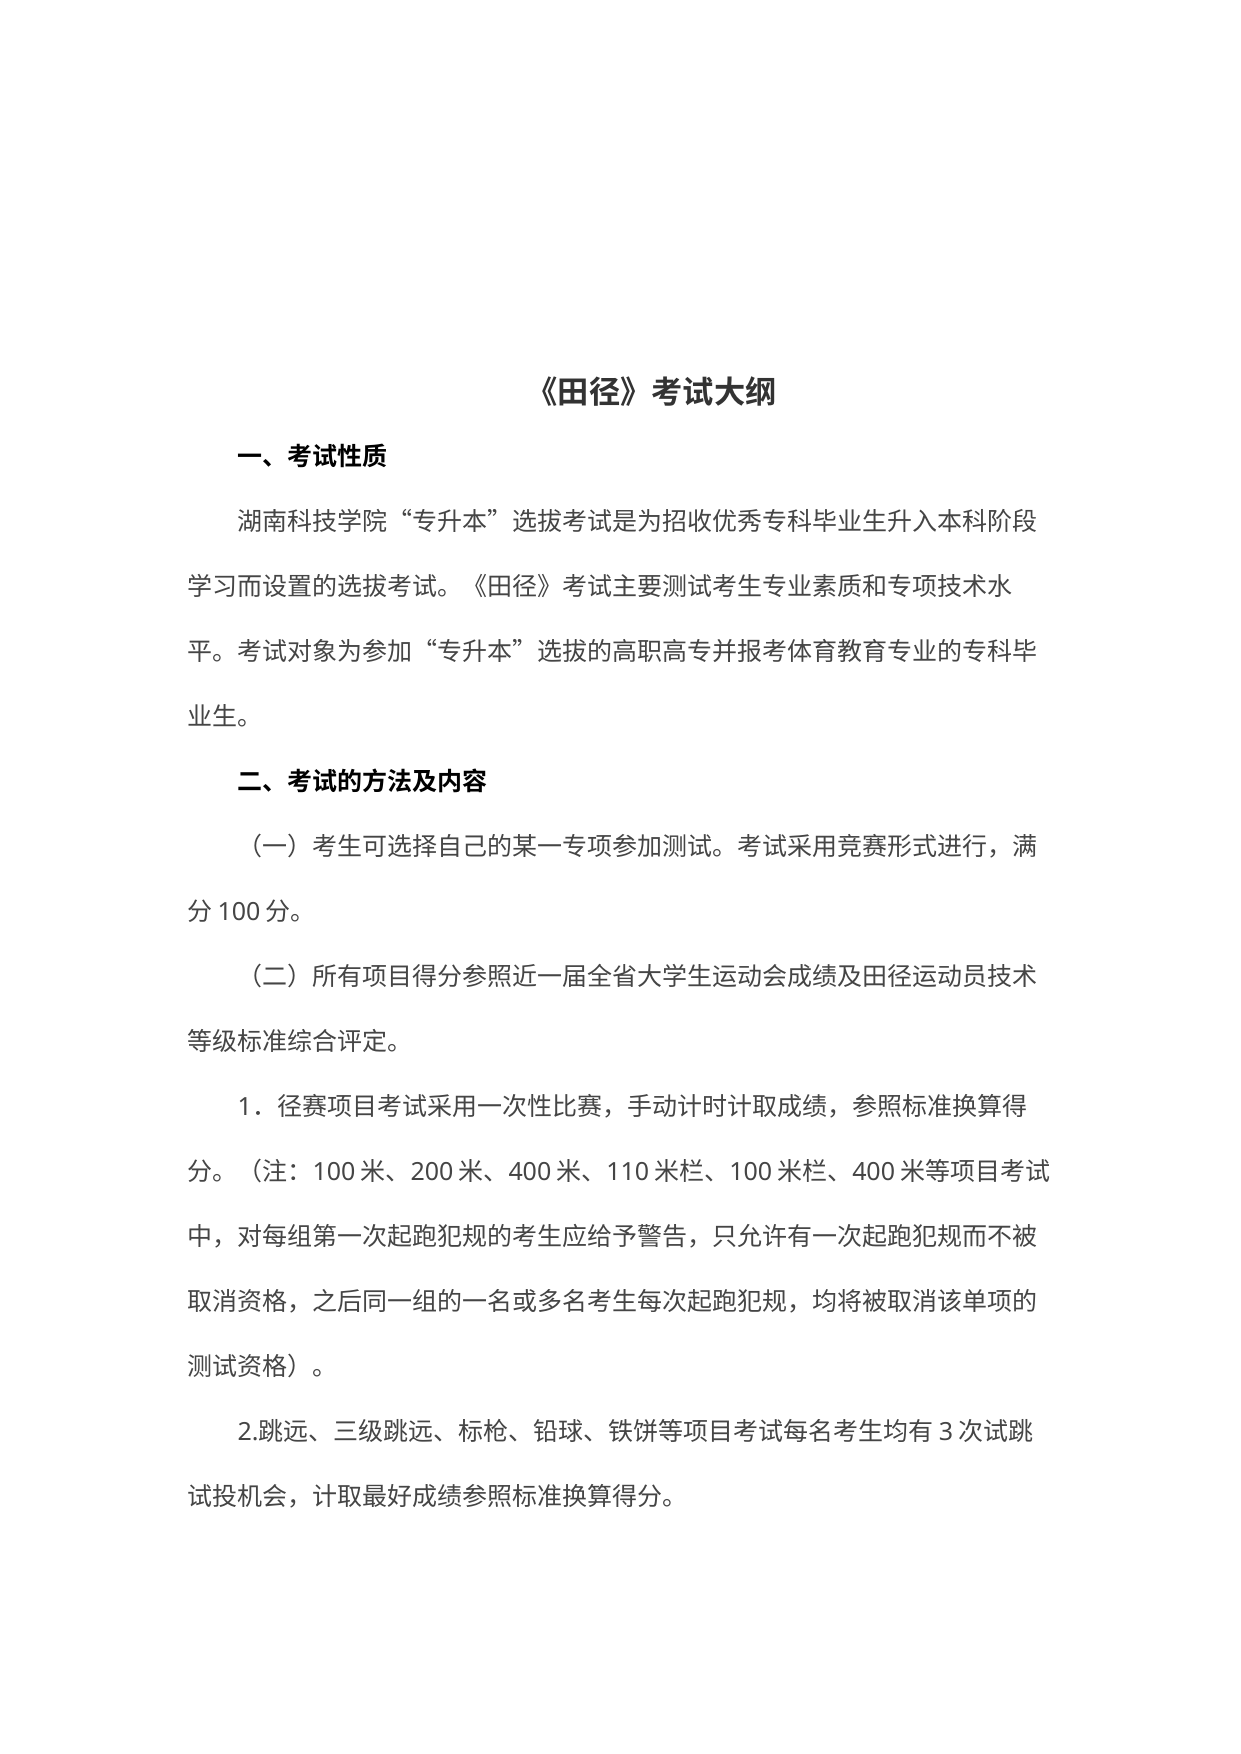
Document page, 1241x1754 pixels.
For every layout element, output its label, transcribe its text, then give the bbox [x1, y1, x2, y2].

text 2.跳远、三级跳远、标枪、铅球、铁饼等项目考试每名考生均有3次试跳试投机会，计取最好成绩参照标准换算得分。 [187, 1397, 1053, 1527]
text 1．径赛项目考试采用一次性比赛，手动计时计取成绩，参照标准换算得分。（注：100米、200米、400米、110米栏、100米栏、400米等项目考试中，对每组第一次起跑犯规的考生应给予警告，只允许有一次起跑犯规而不被取消资格，之后同一组的一名或多名考生每次起跑犯规，均将被取消该单项的测试资格）。 [187, 1072, 1053, 1397]
text 一、考试性质 [187, 422, 1053, 487]
text （二）所有项目得分参照近一届全省大学生运动会成绩及田径运动员技术等级标准综合评定。 [187, 942, 1053, 1072]
text 《田径》考试大纲 [187, 357, 1053, 422]
text 二、考试的方法及内容 [187, 747, 1053, 812]
text 湖南科技学院“专升本”选拔考试是为招收优秀专科毕业生升入本科阶段学习而设置的选拔考试。《田径》考试主要测试考生专业素质和专项技术水平。考试对象为参加“专升本”选拔的高职高专并报考体育教育专业的专科毕业生。 [187, 487, 1053, 747]
text （一）考生可选择自己的某一专项参加测试。考试采用竞赛形式进行，满分100分。 [187, 812, 1053, 942]
